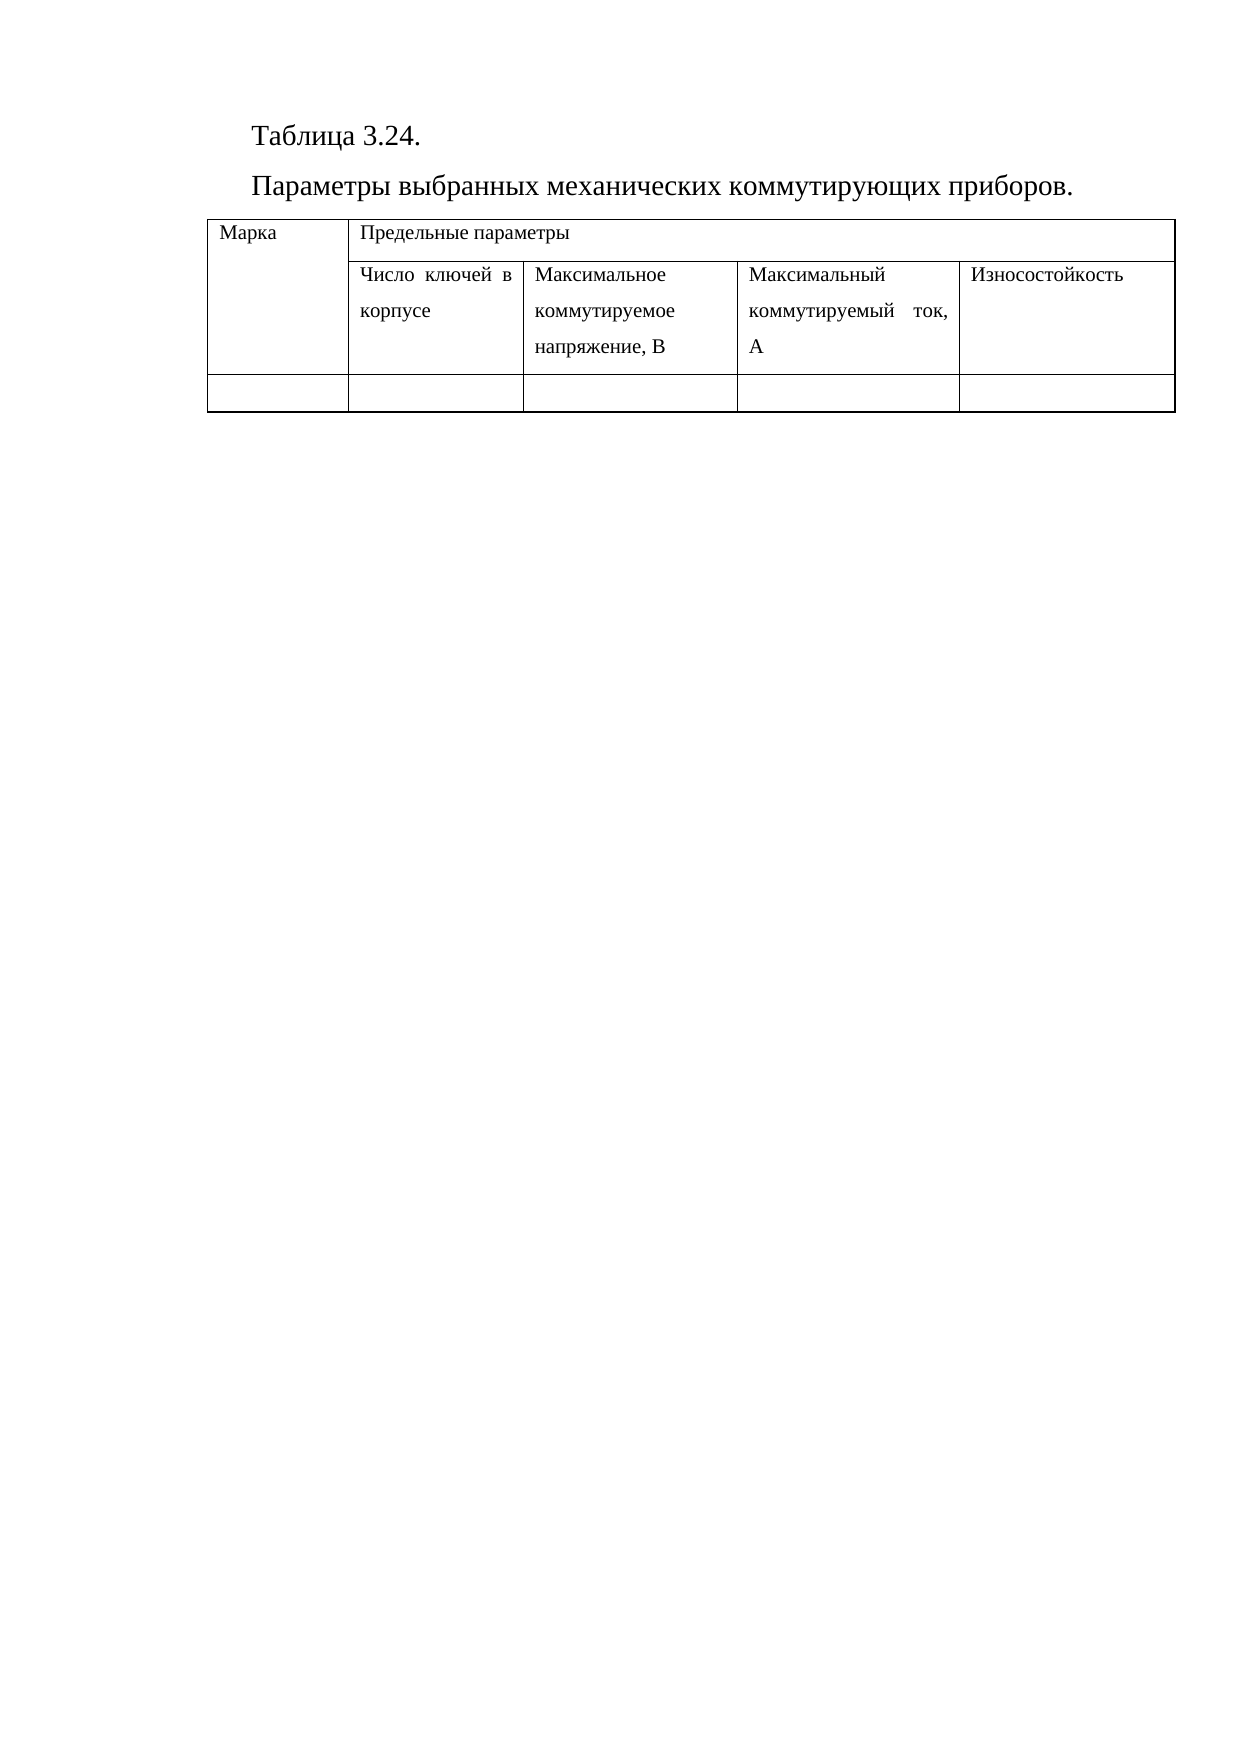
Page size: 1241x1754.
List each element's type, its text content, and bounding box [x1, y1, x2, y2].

table_cell [738, 375, 959, 411]
text Таблица 3.24. [177, 118, 1152, 152]
table_cell [524, 375, 737, 411]
text Параметры выбранных механических коммутирующих приборов. [177, 168, 1152, 202]
table_cell [208, 375, 348, 411]
table_cell [960, 375, 1174, 411]
table_cell Износостойкость [960, 262, 1174, 374]
table_cell Максимальное коммутируемое напряжение, В [524, 262, 737, 374]
table_header Марка [208, 220, 348, 374]
table_cell Число ключей в корпусе [349, 262, 523, 374]
table_header Предельные параметры [349, 220, 1174, 261]
table_cell Максимальный коммутируемый ток, А [738, 262, 959, 374]
table_cell [349, 375, 523, 411]
